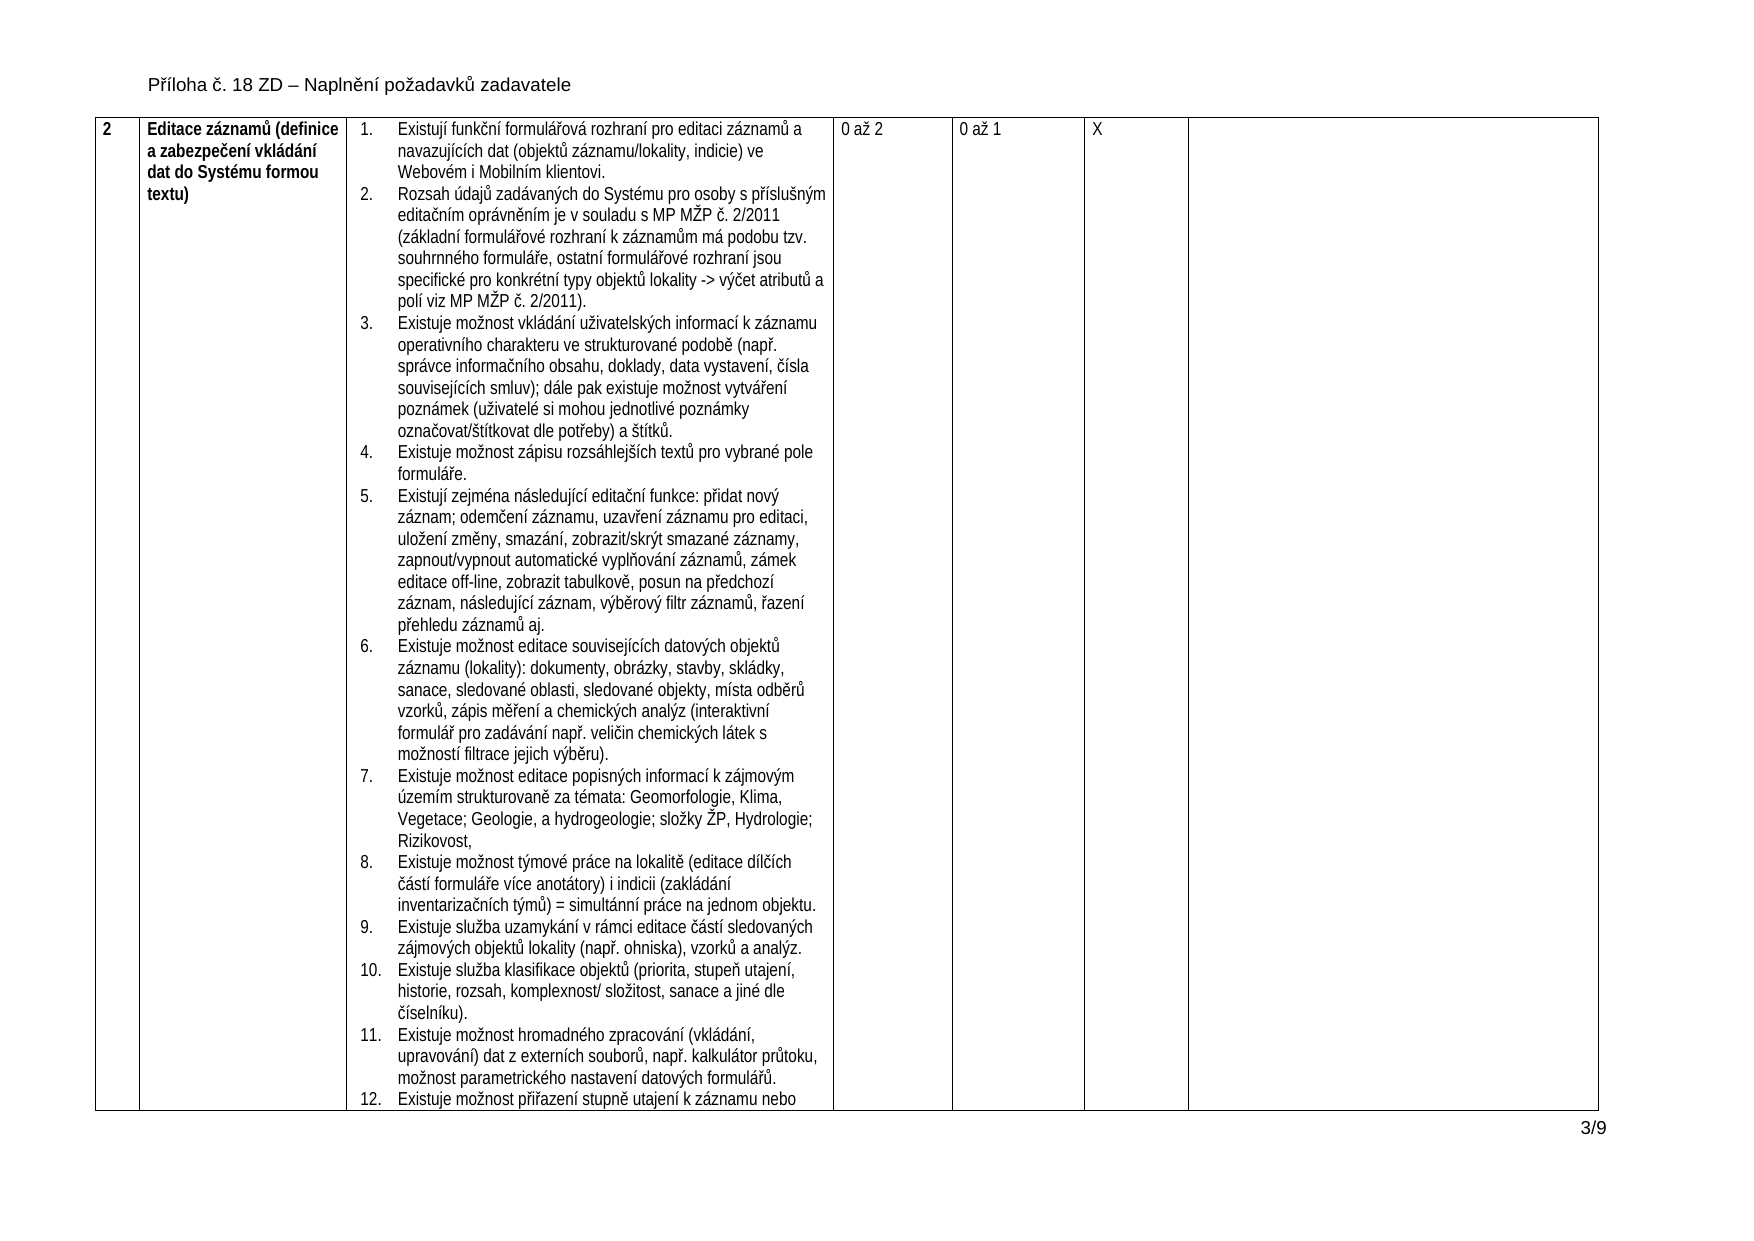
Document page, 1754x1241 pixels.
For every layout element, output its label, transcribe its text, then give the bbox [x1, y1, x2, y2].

table_header [1189, 118, 1598, 1110]
table_header 0 až 1 [953, 118, 1084, 1110]
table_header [140, 118, 346, 1110]
table_header X [1085, 118, 1188, 1110]
table_header 2 [96, 118, 139, 1110]
table_header 0 až 2 [834, 118, 952, 1110]
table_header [347, 118, 833, 1110]
